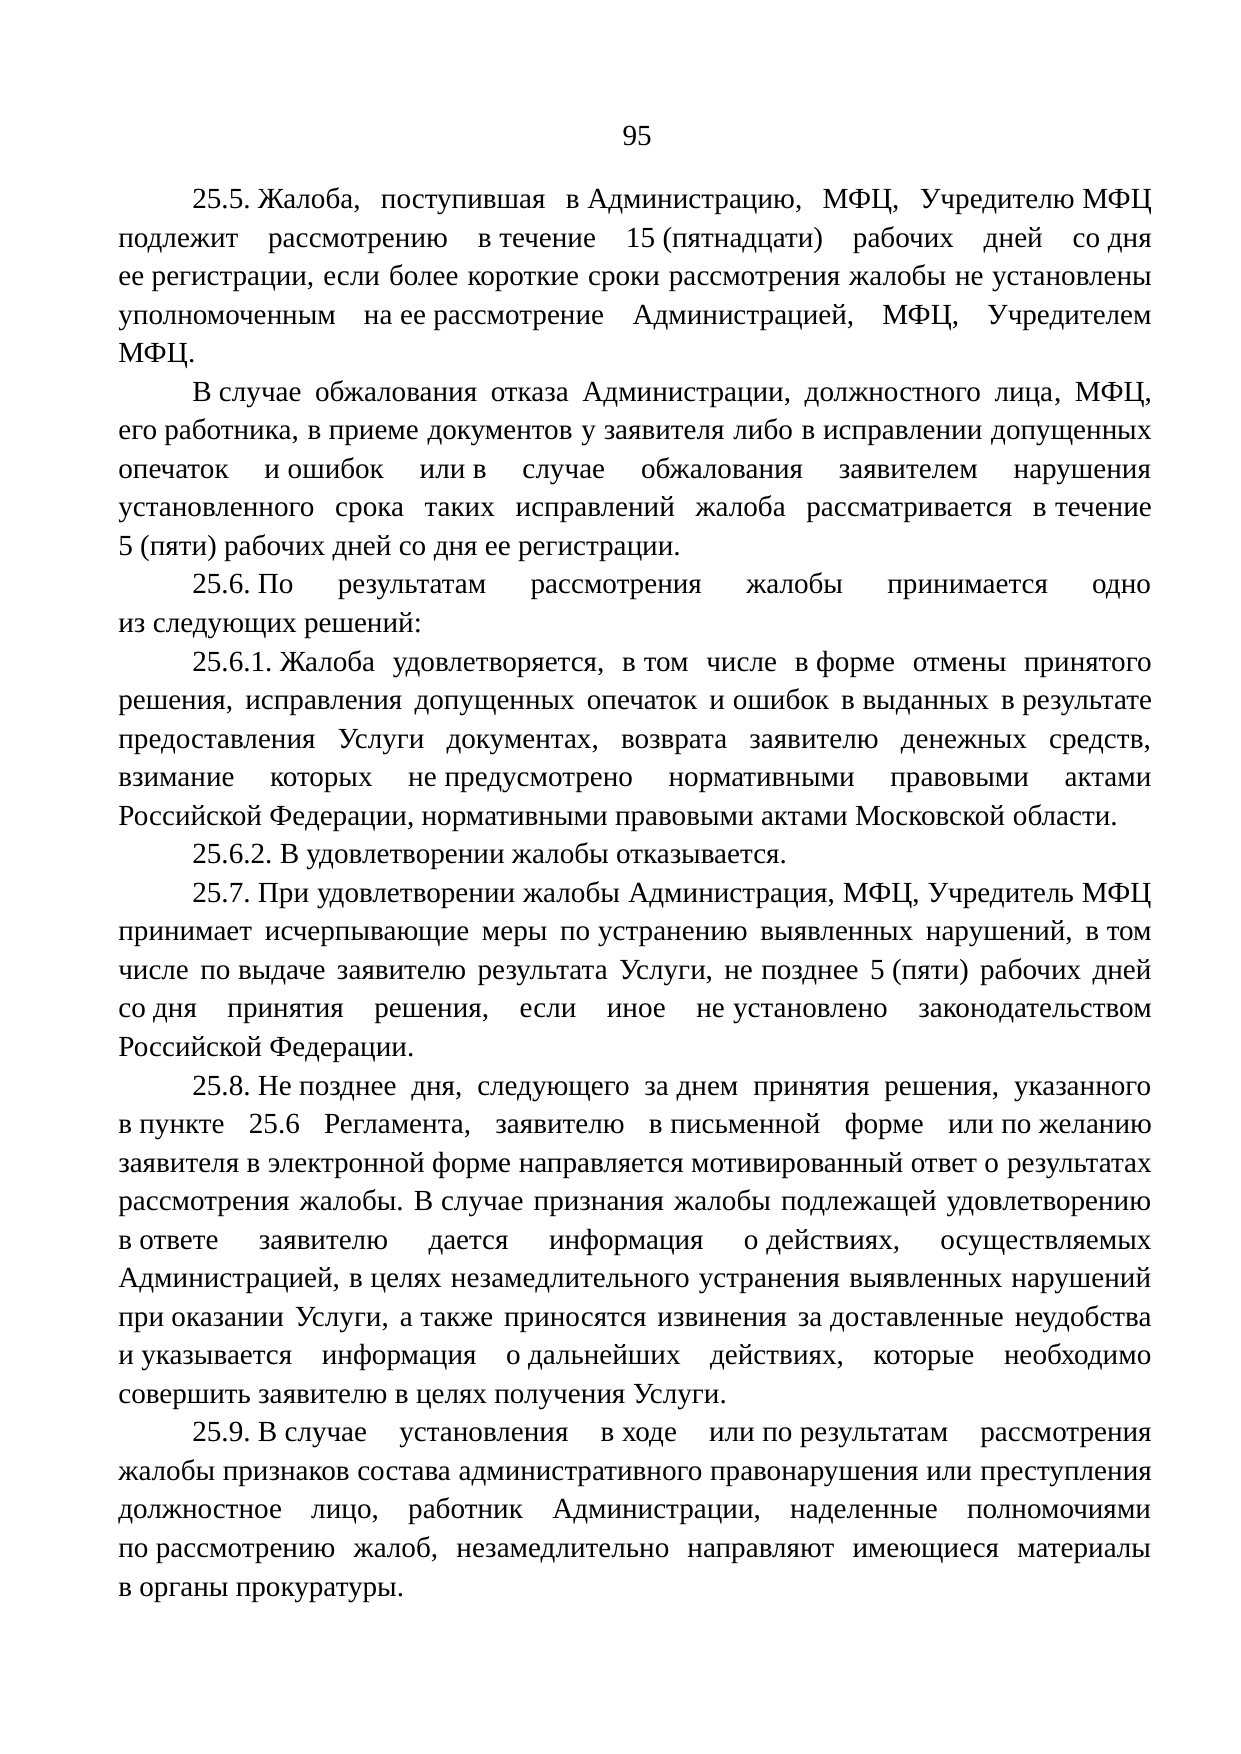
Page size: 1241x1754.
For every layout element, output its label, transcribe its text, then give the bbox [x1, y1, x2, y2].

text 25.6. По результатам рассмотрения жалобы принимается одно из следующих решений: [118, 567, 1152, 639]
text 25.5. Жалоба, поступившая в Администрацию, МФЦ, Учредителю МФЦ подлежит рассмотрению в течение 15 (пятнадцати) рабочих дней со дня ее регистрации, если более короткие сроки рассмотрения жалобы не установлены уполномоченным на ее рассмотрение Администрацией, МФЦ, Учредителем МФЦ. [118, 181, 1152, 369]
text 25.6.2. В удовлетворении жалобы отказывается. [118, 836, 1152, 870]
text 25.9. В случае установления в ходе или по результатам рассмотрения жалобы признаков состава административного правонарушения или преступления должностное лицо, работник Администрации, наделенные полномочиями по рассмотрению жалоб, незамедлительно направляют имеющиеся материалы в органы прокуратуры. [118, 1414, 1152, 1602]
text 25.6.1. Жалоба удовлетворяется, в том числе в форме отмены принятого решения, исправления допущенных опечаток и ошибок в выданных в результате предоставления Услуги документах, возврата заявителю денежных средств, взимание которых не предусмотрено нормативными правовыми актами Российской Федерации, нормативными правовыми актами Московской области. [118, 644, 1152, 831]
text В случае обжалования отказа Администрации, должностного лица, МФЦ, его работника, в приеме документов у заявителя либо в исправлении допущенных опечаток и ошибок или в случае обжалования заявителем нарушения установленного срока таких исправлений жалоба рассматривается в течение 5 (пяти) рабочих дней со дня ее регистрации. [118, 374, 1152, 562]
text 25.7. При удовлетворении жалобы Администрация, МФЦ, Учредитель МФЦ принимает исчерпывающие меры по устранению выявленных нарушений, в том числе по выдаче заявителю результата Услуги, не позднее 5 (пяти) рабочих дней со дня принятия решения, если иное не установлено законодательством Российской Федерации. [118, 875, 1152, 1063]
text 25.8. Не позднее дня, следующего за днем принятия решения, указанного в пункте 25.6 Регламента, заявителю в письменной форме или по желанию заявителя в электронной форме направляется мотивированный ответ о результатах рассмотрения жалобы. В случае признания жалобы подлежащей удовлетворению в ответе заявителю дается информация о действиях, осуществляемых Администрацией, в целях незамедлительного устранения выявленных нарушений при оказании Услуги, а также приносятся извинения за доставленные неудобства и указывается информация о дальнейших действиях, которые необходимо совершить заявителю в целях получения Услуги. [118, 1068, 1152, 1409]
